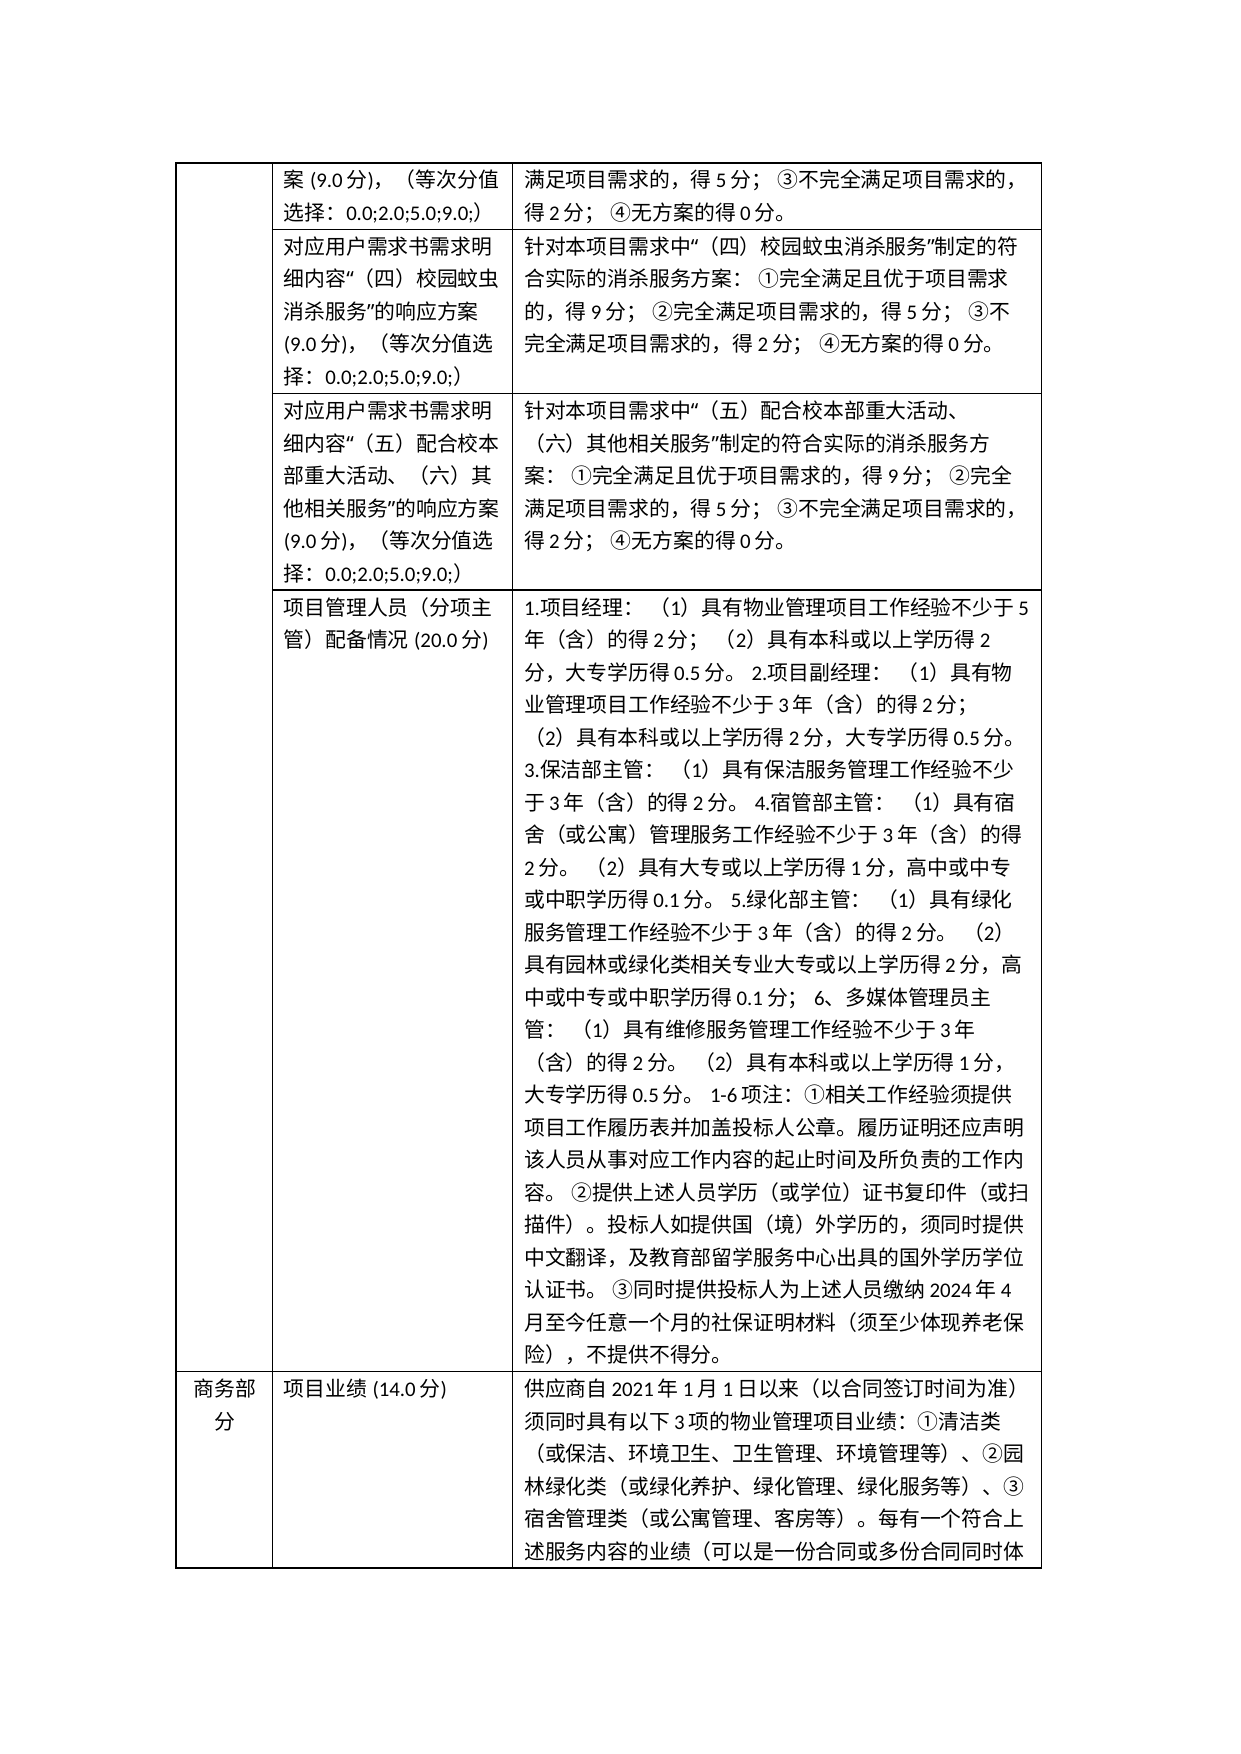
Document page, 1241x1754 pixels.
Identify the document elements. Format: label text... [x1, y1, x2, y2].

table_cell 针对本项目需求中“（五）配合校本部重大活动、（六）其他相关服务”制定的符合实际的消杀服务方案： ①完全满足且优于项目需求的，得9分； ②完全满足项目需求的，得5分； ③不完全满足项目需求的，得2分； ④无方案的得0分。 [513, 394, 1041, 589]
table_cell 对应用户需求书需求明细内容“（五）配合校本部重大活动、（六）其他相关服务”的响应方案 (9.0分)，（等次分值选择：0.0;2.0;5.0;9.0;） [273, 394, 512, 589]
table_cell 商务部分 [177, 1372, 272, 1567]
table_cell 针对本项目需求中“（四）校园蚊虫消杀服务”制定的符合实际的消杀服务方案： ①完全满足且优于项目需求的，得9分； ②完全满足项目需求的，得5分； ③不完全满足项目需求的，得2分； ④无方案的得0分。 [513, 230, 1041, 393]
table_cell 项目业绩 (14.0分) [273, 1372, 512, 1567]
table_cell 项目管理人员（分项主管）配备情况 (20.0分) [273, 591, 512, 1371]
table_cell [273, 164, 512, 228]
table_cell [513, 1372, 1041, 1567]
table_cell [513, 164, 1041, 228]
table_cell 对应用户需求书需求明细内容“（四）校园蚊虫消杀服务”的响应方案 (9.0分)，（等次分值选择：0.0;2.0;5.0;9.0;） [273, 230, 512, 393]
table_cell 1.项目经理： （1）具有物业管理项目工作经验不少于5年（含）的得2分； （2）具有本科或以上学历得2分，大专学历得0.5分。 2.项目副经理： （1）具有物业管理项目工作经验不少于3年（含）的得2分； （2）具有本科或以上学历得2分，大专学历得0.5分。 3.保洁部主管： （1）具有保洁服务管理工作经验不少于3年（含）的得2分。 4.宿管部主管： （1）具有宿舍（或公寓）管理服务工作经验不少于3年（含）的得2分。 （2）具有大专或以上学历得1分，高中或中专或中职学历得0.1分。 5.绿化部主管： （1）具有绿化服务管理工作经验不少于3年（含）的得2分。 （2）具有园林或绿化类相关专业大专或以上学历得2分，高中或中专或中职学历得0.1分； 6、多媒体管理员主管： （1）具有维修服务管理工作经验不少于3年（含）的得2分。 （2）具有本科或以上学历得1分，大专学历得0.5分。 1-6项注：①相关工作经验须提供项目工作履历表并加盖投标人公章。履历证明还应声明该人员从事对应工作内容的起止时间及所负责的工作内容。 ②提供上述人员学历（或学位）证书复印件（或扫描件）。投标人如提供国（境）外学历的，须同时提供中文翻译，及教育部留学服务中心出具的国外学历学位认证书。 ③同时提供投标人为上述人员缴纳2024年4月至今任意一个月的社保证明材料（须至少体现养老保险），不提供不得分。 [513, 591, 1041, 1371]
